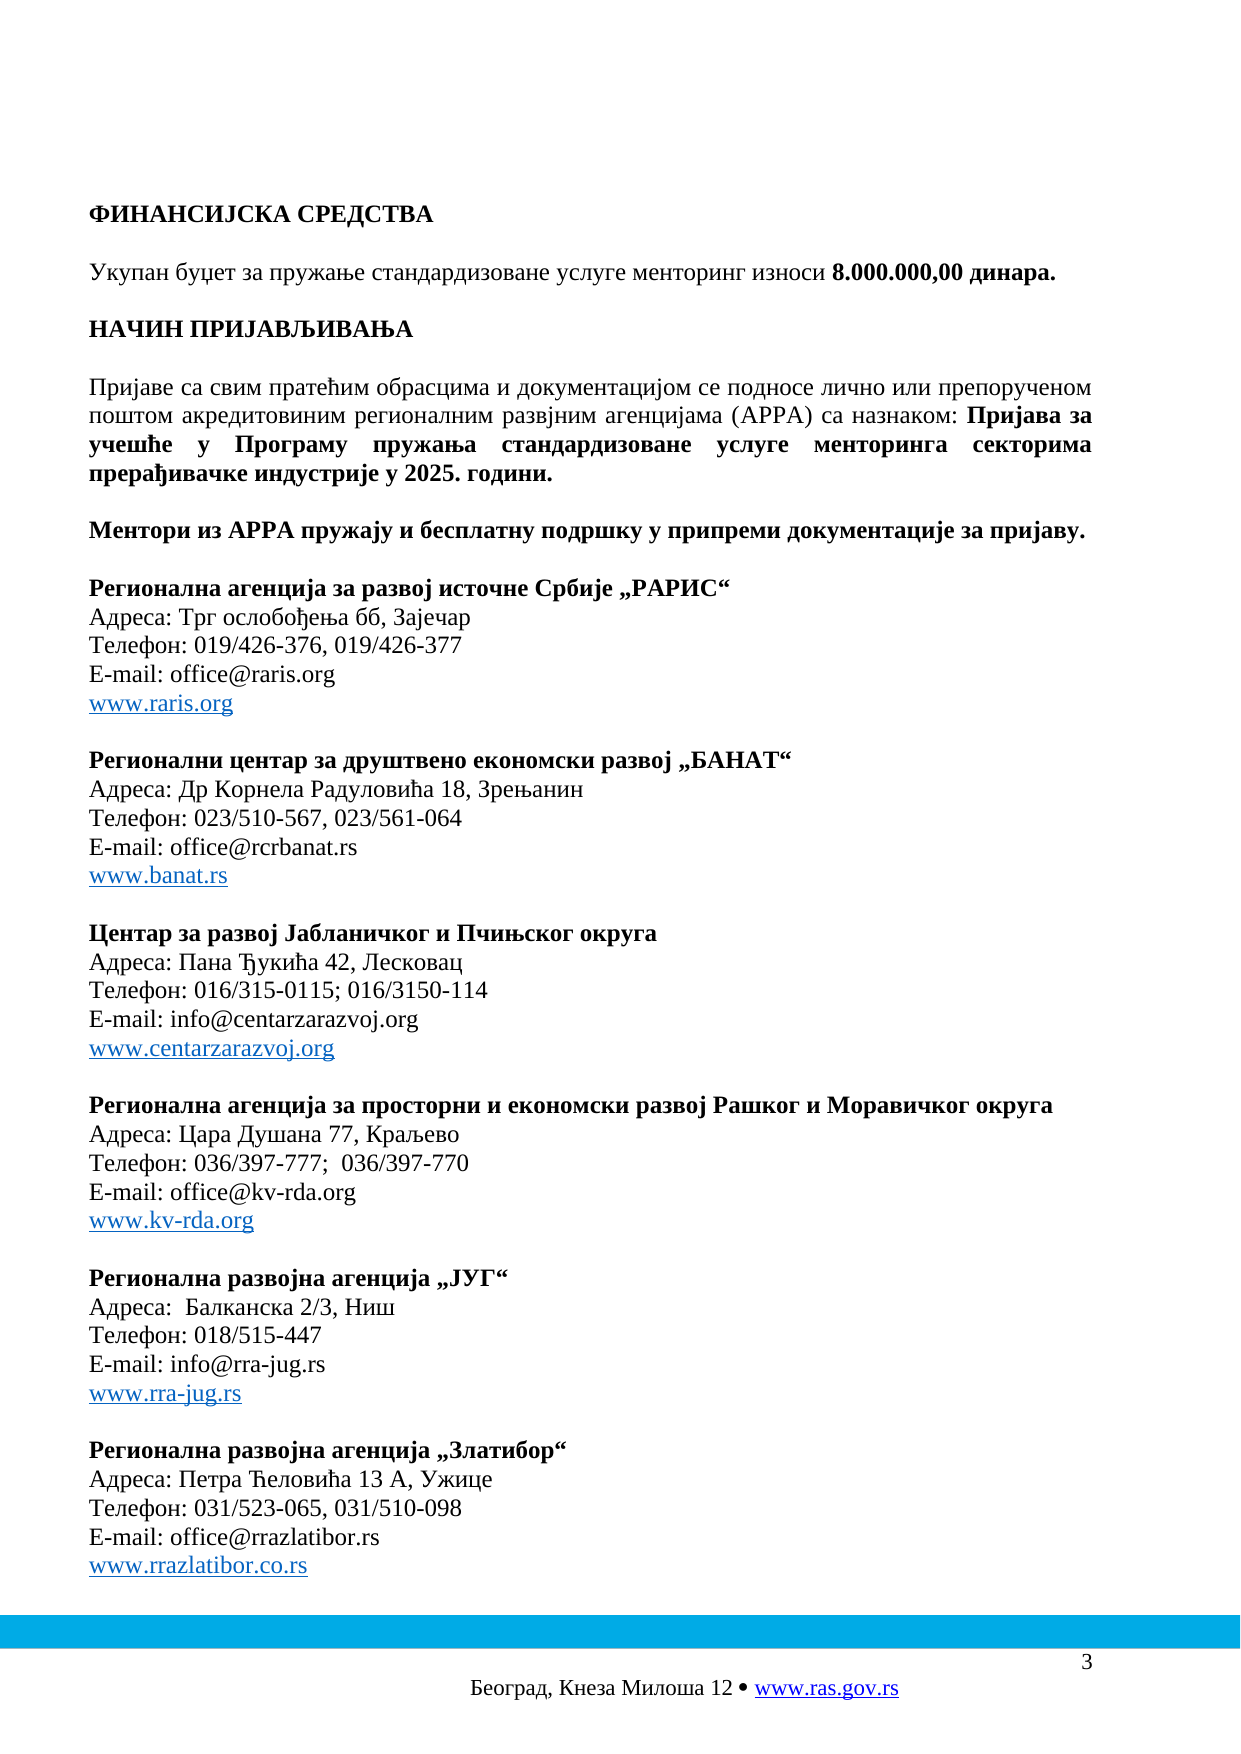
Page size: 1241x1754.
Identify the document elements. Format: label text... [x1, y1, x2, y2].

text Телефон: 019/426-376, 019/426-377 [89, 631, 1092, 659]
text Центар за развој Јабланичког и Пчињског округа [89, 918, 1092, 947]
text E-mail: office@kv-rda.org [89, 1177, 1092, 1206]
text E-mail: office@raris.org [89, 659, 1092, 688]
text Телефон: 023/510-567, 023/561-064 [89, 803, 1092, 832]
text www.rrazlatibor.co.rs [89, 1551, 1092, 1579]
text Адреса: Пана Ђукића 42, Лесковац [89, 947, 1092, 976]
text www.kv-rda.org [89, 1206, 1092, 1234]
text ФИНАНСИЈСКА СРЕДСТВА [89, 199, 1092, 228]
text Телефон: 036/397-777; 036/397-770 [89, 1148, 1092, 1177]
text Пријаве са свим пратећим обрасцима и документацијом се подносе лично или препорученом поштом акредитовиним регионалним развјним агенцијама (АРРА) са назнаком: Пријава за учешће у Програму пружања стандардизоване услуге менторинга секторима прерађивачке индустрије у 2025. години. [89, 372, 1092, 487]
text Регионални центар за друштвено економски развој „БАНАТ“ [89, 746, 1092, 774]
text Регионална развојна агенција „Златибор“ [89, 1436, 1092, 1464]
text www.banat.rs [89, 861, 1092, 889]
text Телефон: 018/515-447 [89, 1321, 1092, 1349]
text Телефон: 016/315-0115; 016/3150-114 [89, 976, 1092, 1004]
text Адреса: Трг ослобођења бб, Зајечар [89, 602, 1092, 631]
text www.rra-jug.rs [89, 1378, 1092, 1407]
text Укупан буџет за пружање стандардизоване услуге менторинг износи 8.000.000,00 динара. [89, 257, 1092, 286]
text Ментори из АРРА пружају и бесплатну подршку у припреми документације за пријаву. [89, 516, 1092, 544]
text Регионална развојна агенција „ЈУГ“ [89, 1263, 1092, 1292]
text E-mail: info@centarzarazvoj.org [89, 1004, 1092, 1033]
text НАЧИН ПРИЈАВЉИВАЊА [89, 314, 1092, 343]
text E-mail: info@rra-jug.rs [89, 1349, 1092, 1378]
text E-mail: office@rcrbanat.rs [89, 832, 1092, 861]
text Регионална агенција за развој источне Србије „РАРИС“ [89, 573, 1092, 602]
text Адреса: Балканска 2/3, Ниш [89, 1292, 1092, 1321]
text www.raris.org [89, 688, 1092, 717]
text Телефон: 031/523-065, 031/510-098 [89, 1493, 1092, 1522]
text Регионална агенција за просторни и економски развој Рашког и Моравичког округа [89, 1091, 1092, 1119]
text Адреса: Др Корнела Радуловића 18, Зрењанин [89, 774, 1092, 803]
text E-mail: office@rrazlatibor.rs [89, 1522, 1092, 1551]
text www.centarzarazvoj.org [89, 1033, 1092, 1062]
text Адреса: Цара Душана 77, Краљево [89, 1119, 1092, 1148]
text Адреса: Петра Ћеловића 13 А, Ужице [89, 1464, 1092, 1493]
